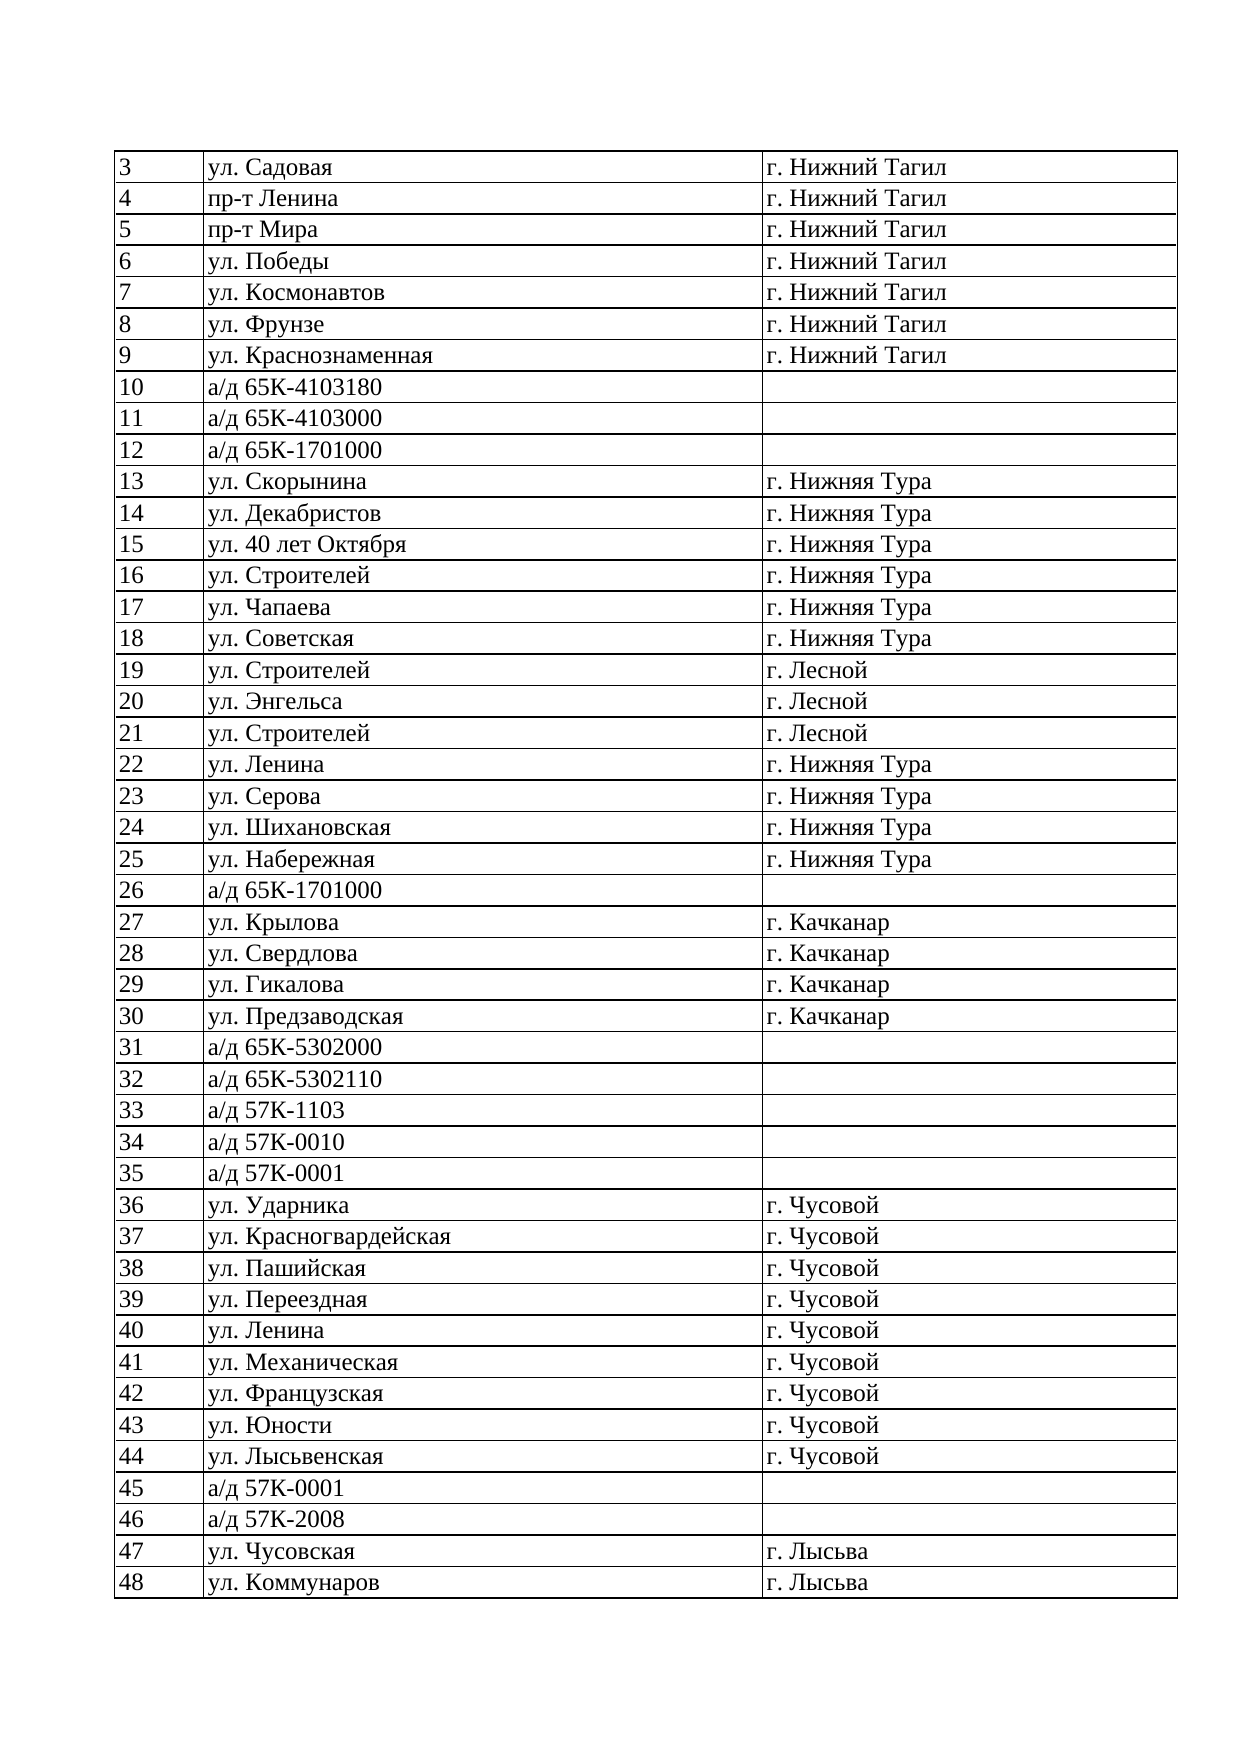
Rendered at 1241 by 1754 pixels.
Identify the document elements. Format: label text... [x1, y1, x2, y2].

table_cell ул. Строителей [204, 718, 762, 748]
table_cell 27 [115, 906, 203, 936]
table_cell г. Нижний Тагил [763, 213, 1177, 244]
table_cell 13 [115, 466, 203, 496]
table_cell ул. Чусовская [204, 1536, 762, 1566]
table_cell 47 [115, 1535, 203, 1566]
table_cell ул. Строителей [204, 561, 762, 590]
table_cell г. Чусовой [763, 1377, 1177, 1408]
table_cell 45 [115, 1472, 203, 1503]
table_cell ул. Гикалова [204, 970, 762, 999]
table_cell г. Нижний Тагил [763, 152, 1177, 181]
table_cell ул. Переездная [204, 1284, 762, 1314]
table_cell г. Чусовой [763, 1408, 1177, 1440]
table_cell ул. Предзаводская [204, 1001, 762, 1031]
table_cell [763, 1125, 1177, 1157]
table_cell 21 [115, 717, 203, 748]
table_cell г. Чусовой [763, 1440, 1177, 1471]
table_cell ул. Скорынина [204, 466, 762, 496]
table_cell ул. 40 лет Октября [204, 529, 762, 559]
table_cell 33 [115, 1095, 203, 1125]
table_cell [763, 1503, 1177, 1534]
table_cell а/д 57К-0001 [204, 1473, 762, 1503]
table_cell а/д 57К-1103 [204, 1095, 762, 1125]
table_cell г. Лесной [763, 685, 1177, 716]
table_cell ул. Ленина [204, 1316, 762, 1345]
table_cell г. Чусовой [763, 1314, 1177, 1345]
table_cell г. Чусовой [763, 1188, 1177, 1219]
table_cell ул. Механическая [204, 1347, 762, 1377]
table_cell г. Лесной [763, 716, 1177, 748]
table_cell 39 [115, 1284, 203, 1314]
table_cell а/д 65К-5302000 [204, 1032, 762, 1062]
table_cell 9 [115, 340, 203, 370]
table_cell ул. Лысьвенская [204, 1441, 762, 1471]
table_cell 3 [115, 152, 203, 181]
table_cell 14 [115, 497, 203, 527]
table_cell 6 [115, 245, 203, 276]
table_cell 22 [115, 749, 203, 779]
table_cell ул. Краснознаменная [204, 340, 762, 370]
table_cell [763, 370, 1177, 402]
table_cell г. Нижняя Тура [763, 559, 1177, 590]
table_cell 19 [115, 654, 203, 685]
table_cell ул. Свердлова [204, 938, 762, 968]
table_cell ул. Строителей [204, 655, 762, 685]
table_cell а/д 65К-4103180 [204, 372, 762, 402]
table_cell а/д 57К-0001 [204, 1158, 762, 1188]
table_cell 10 [115, 371, 203, 402]
table_cell 11 [115, 403, 203, 433]
table_cell 28 [115, 938, 203, 968]
table_cell ул. Садовая [204, 152, 762, 181]
table_cell 8 [115, 308, 203, 339]
table_cell г. Нижний Тагил [763, 276, 1177, 307]
table_cell [763, 402, 1177, 433]
table_cell 26 [115, 875, 203, 905]
table_cell г. Нижняя Тура [763, 842, 1177, 873]
table_cell ул. Коммунаров [204, 1567, 762, 1597]
table_cell г. Лесной [763, 653, 1177, 685]
table_cell г. Нижняя Тура [763, 590, 1177, 622]
table_cell 32 [115, 1063, 203, 1094]
table_cell г. Нижняя Тура [763, 465, 1177, 496]
table_cell г. Чусовой [763, 1345, 1177, 1377]
table_cell г. Чусовой [763, 1220, 1177, 1251]
table_cell 7 [115, 277, 203, 307]
table_cell 25 [115, 843, 203, 873]
table_cell ул. Красногвардейская [204, 1221, 762, 1251]
table_cell 16 [115, 560, 203, 590]
table_cell 29 [115, 969, 203, 999]
table_cell 37 [115, 1221, 203, 1251]
table_cell 4 [115, 183, 203, 213]
table_cell 42 [115, 1378, 203, 1408]
table_cell 41 [115, 1346, 203, 1377]
table_cell 24 [115, 812, 203, 842]
table_cell ул. Космонавтов [204, 277, 762, 307]
table_cell а/д 57К-0010 [204, 1127, 762, 1157]
table_cell 18 [115, 623, 203, 653]
table_cell [763, 1094, 1177, 1125]
table_cell г. Нижняя Тура [763, 779, 1177, 811]
table_cell а/д 65К-5302110 [204, 1064, 762, 1094]
table_cell ул. Энгельса [204, 686, 762, 716]
table_cell 35 [115, 1158, 203, 1188]
table_cell ул. Ленина [204, 749, 762, 779]
table_cell ул. Победы [204, 246, 762, 276]
table_cell г. Качканар [763, 936, 1177, 968]
table_cell г. Нижняя Тура [763, 528, 1177, 559]
table_cell ул. Декабристов [204, 498, 762, 527]
table_cell 17 [115, 591, 203, 622]
table_cell [763, 1471, 1177, 1503]
table_cell 38 [115, 1252, 203, 1282]
table_cell 20 [115, 686, 203, 716]
table_cell г. Лысьва [763, 1534, 1177, 1566]
table_cell г. Нижний Тагил [763, 307, 1177, 339]
table_cell 30 [115, 1000, 203, 1031]
table_cell г. Чусовой [763, 1283, 1177, 1314]
table_cell ул. Набережная [204, 844, 762, 873]
table_cell г. Нижний Тагил [763, 244, 1177, 276]
table_cell [763, 874, 1177, 905]
table_cell а/д 57К-2008 [204, 1504, 762, 1534]
table_cell 36 [115, 1189, 203, 1219]
table_cell 34 [115, 1126, 203, 1157]
table_cell 15 [115, 529, 203, 559]
table_cell г. Качканар [763, 968, 1177, 999]
table_cell г. Нижняя Тура [763, 748, 1177, 779]
table_cell г. Нижняя Тура [763, 622, 1177, 653]
table_cell ул. Серова [204, 781, 762, 811]
table_cell [763, 433, 1177, 464]
table_cell г. Лысьва [763, 1566, 1177, 1597]
table_cell 12 [115, 434, 203, 464]
table_cell ул. Крылова [204, 907, 762, 936]
table_cell [763, 1062, 1177, 1094]
table_cell пр-т Мира [204, 215, 762, 244]
table_cell ул. Юности [204, 1410, 762, 1440]
table_cell а/д 65К-1701000 [204, 435, 762, 464]
table_cell ул. Фрунзе [204, 309, 762, 339]
table_cell [763, 1031, 1177, 1062]
table_cell 5 [115, 214, 203, 244]
table_cell г. Чусовой [763, 1251, 1177, 1282]
table_cell 40 [115, 1315, 203, 1345]
table_cell г. Нижний Тагил [763, 181, 1177, 213]
table_cell 44 [115, 1441, 203, 1471]
table_cell [763, 1157, 1177, 1188]
table_cell а/д 65К-1701000 [204, 875, 762, 905]
table_cell ул. Шихановская [204, 812, 762, 842]
table_cell ул. Советская [204, 623, 762, 653]
table_cell а/д 65К-4103000 [204, 403, 762, 433]
table_cell 48 [115, 1567, 203, 1597]
table_cell 31 [115, 1032, 203, 1062]
table_cell ул. Пашийская [204, 1253, 762, 1282]
table_cell ул. Ударника [204, 1190, 762, 1219]
table_cell г. Качканар [763, 905, 1177, 936]
table_cell ул. Чапаева [204, 592, 762, 622]
table_cell ул. Французская [204, 1378, 762, 1408]
table_cell 23 [115, 780, 203, 811]
table_cell г. Нижний Тагил [763, 339, 1177, 370]
table_cell пр-т Ленина [204, 183, 762, 213]
table_cell г. Качканар [763, 999, 1177, 1031]
table_cell 46 [115, 1504, 203, 1534]
table_cell 43 [115, 1409, 203, 1440]
table_cell г. Нижняя Тура [763, 811, 1177, 842]
table_cell г. Нижняя Тура [763, 496, 1177, 527]
